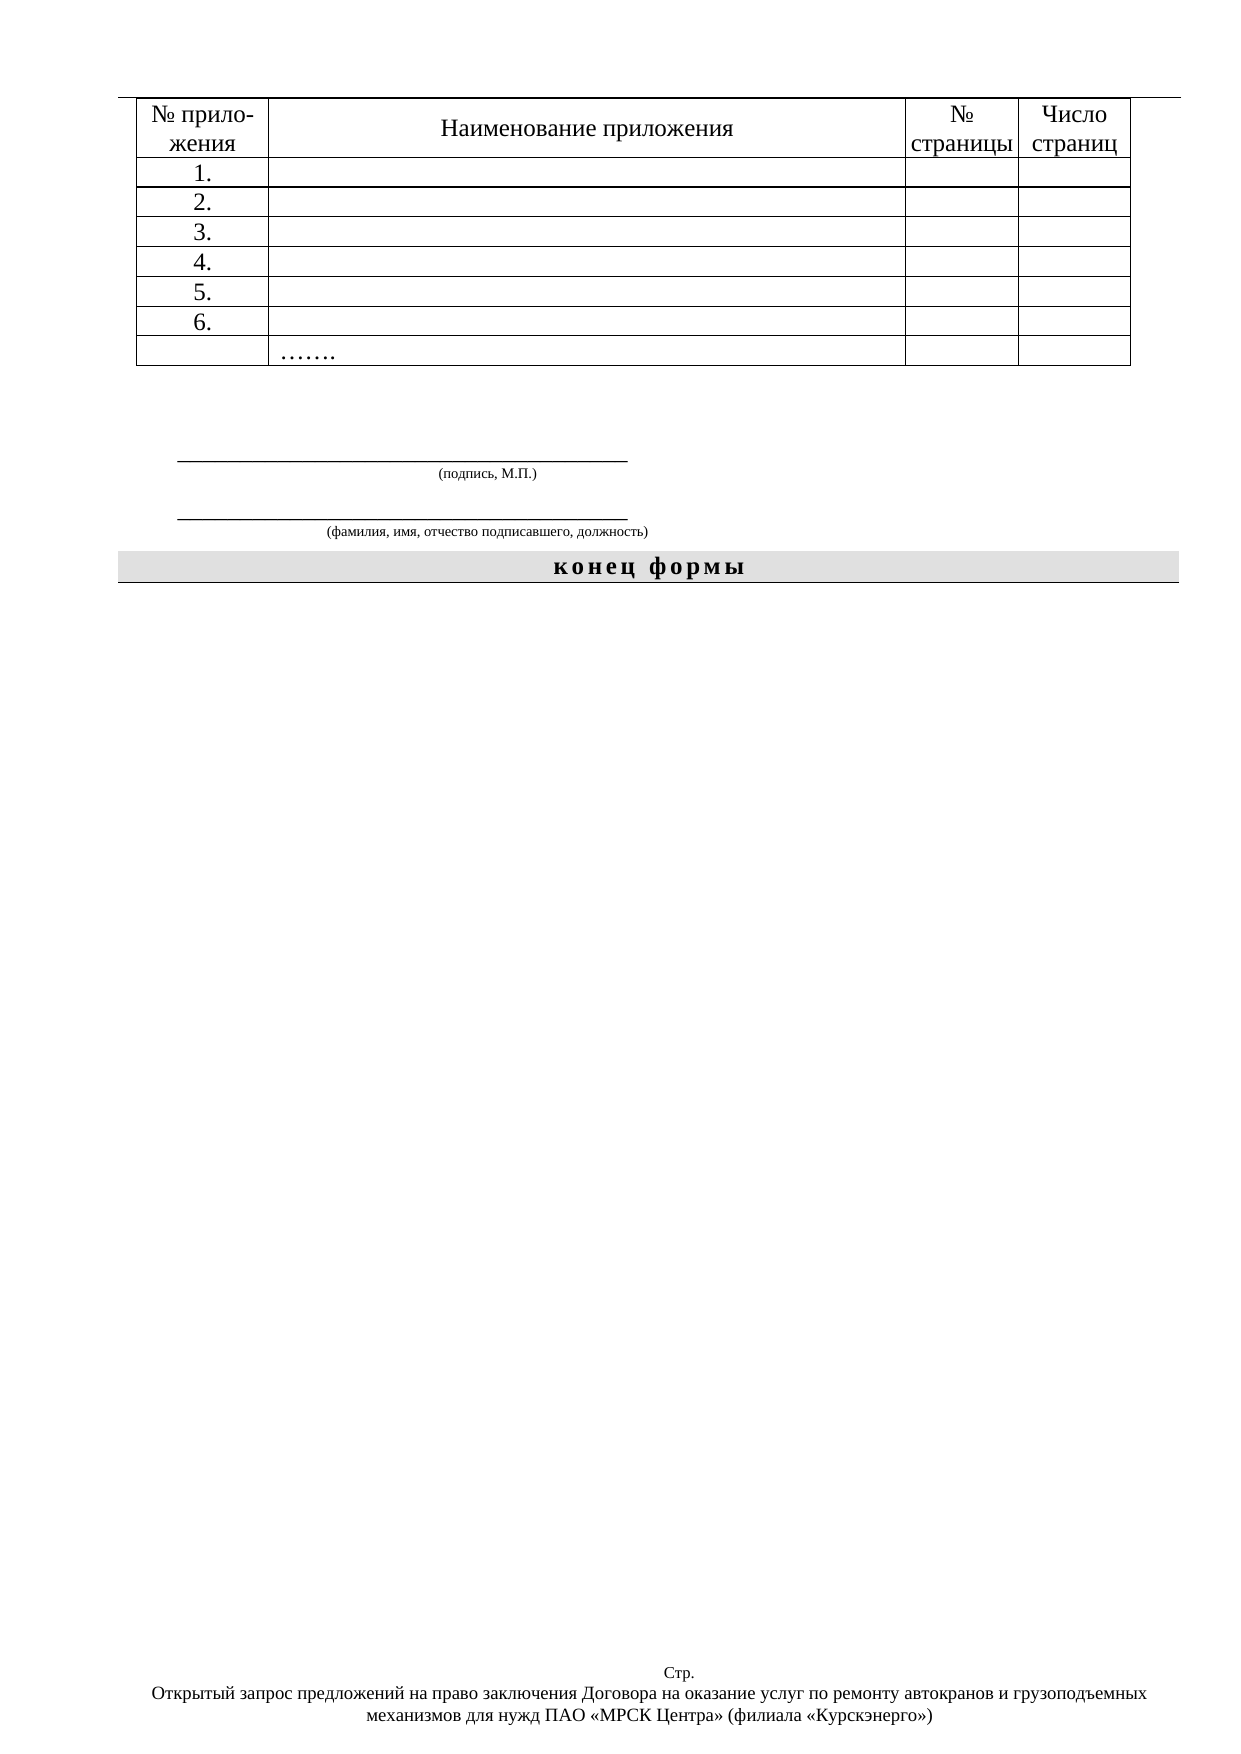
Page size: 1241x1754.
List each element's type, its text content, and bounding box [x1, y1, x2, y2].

table_cell [1019, 217, 1130, 246]
table_cell [906, 307, 1018, 335]
text ____________________________________ [118, 494, 1181, 522]
table_cell [269, 277, 905, 306]
table_cell 5. [137, 277, 268, 306]
table_cell [269, 217, 905, 246]
table_cell [906, 277, 1018, 306]
table_cell [906, 188, 1018, 216]
table_cell [269, 158, 905, 186]
text (фамилия, имя, отчество подписавшего, должность) [118, 522, 797, 551]
table_cell [269, 188, 905, 216]
table_header № страницы [906, 99, 1018, 157]
table_cell ……. [269, 336, 905, 365]
table_cell [1019, 277, 1130, 306]
table_cell [906, 336, 1018, 365]
table_cell [1019, 307, 1130, 335]
table_header Число страниц [1019, 99, 1130, 157]
table_cell [1019, 188, 1130, 216]
text конец формы [118, 551, 1179, 582]
table_cell [906, 247, 1018, 276]
table_cell [1019, 158, 1130, 186]
table_cell [906, 158, 1018, 186]
table_cell [269, 307, 905, 335]
table_cell [269, 247, 905, 276]
table_cell 6. [137, 307, 268, 335]
table_cell 1. [137, 158, 268, 186]
table_cell [1019, 336, 1130, 365]
table_header № прило-жения [137, 99, 268, 157]
table_cell 4. [137, 247, 268, 276]
table_cell [906, 217, 1018, 246]
table_cell 3. [137, 217, 268, 246]
table_cell [137, 336, 268, 365]
table_cell [1019, 247, 1130, 276]
table_cell 2. [137, 188, 268, 216]
text (подпись, М.П.) [118, 465, 797, 494]
text ____________________________________ [118, 436, 1181, 465]
table_header Наименование приложения [269, 99, 905, 157]
